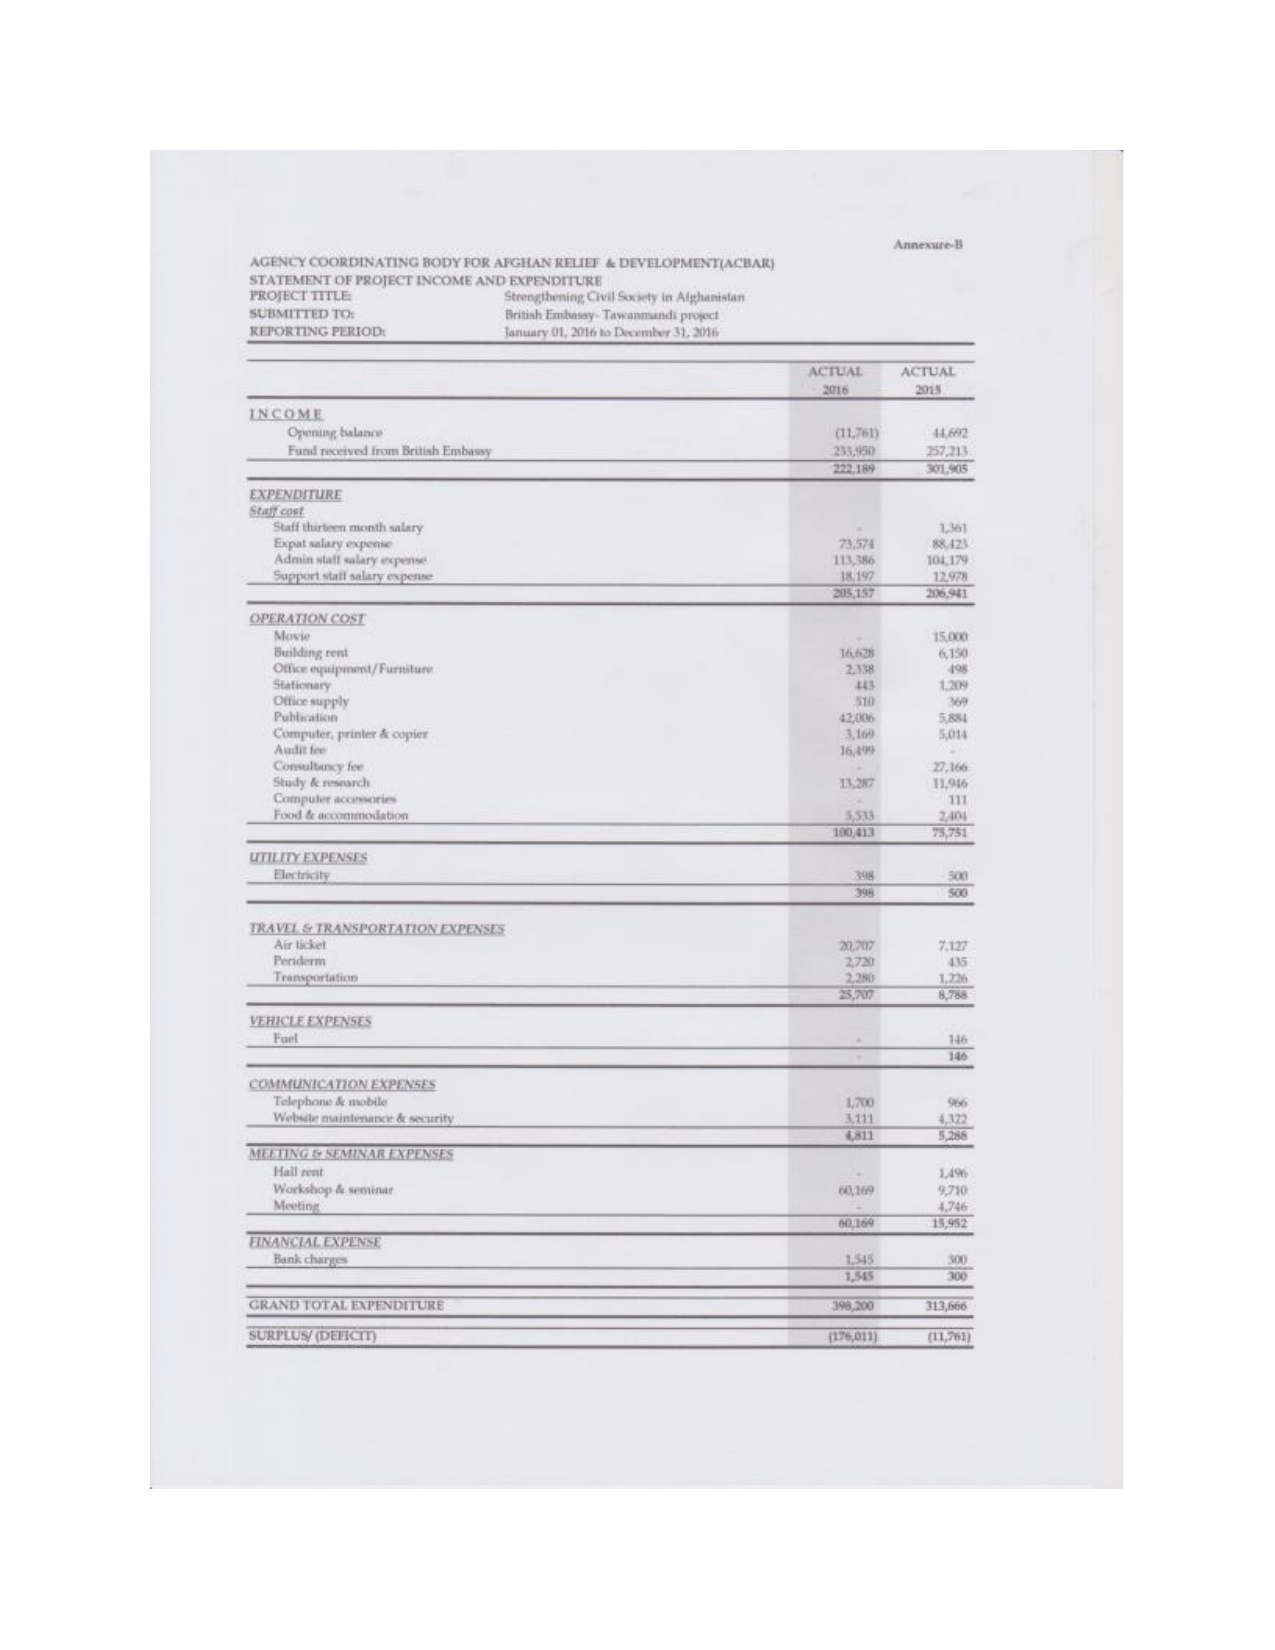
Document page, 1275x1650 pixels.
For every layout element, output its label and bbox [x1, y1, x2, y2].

picture [150, 150, 1124, 1489]
